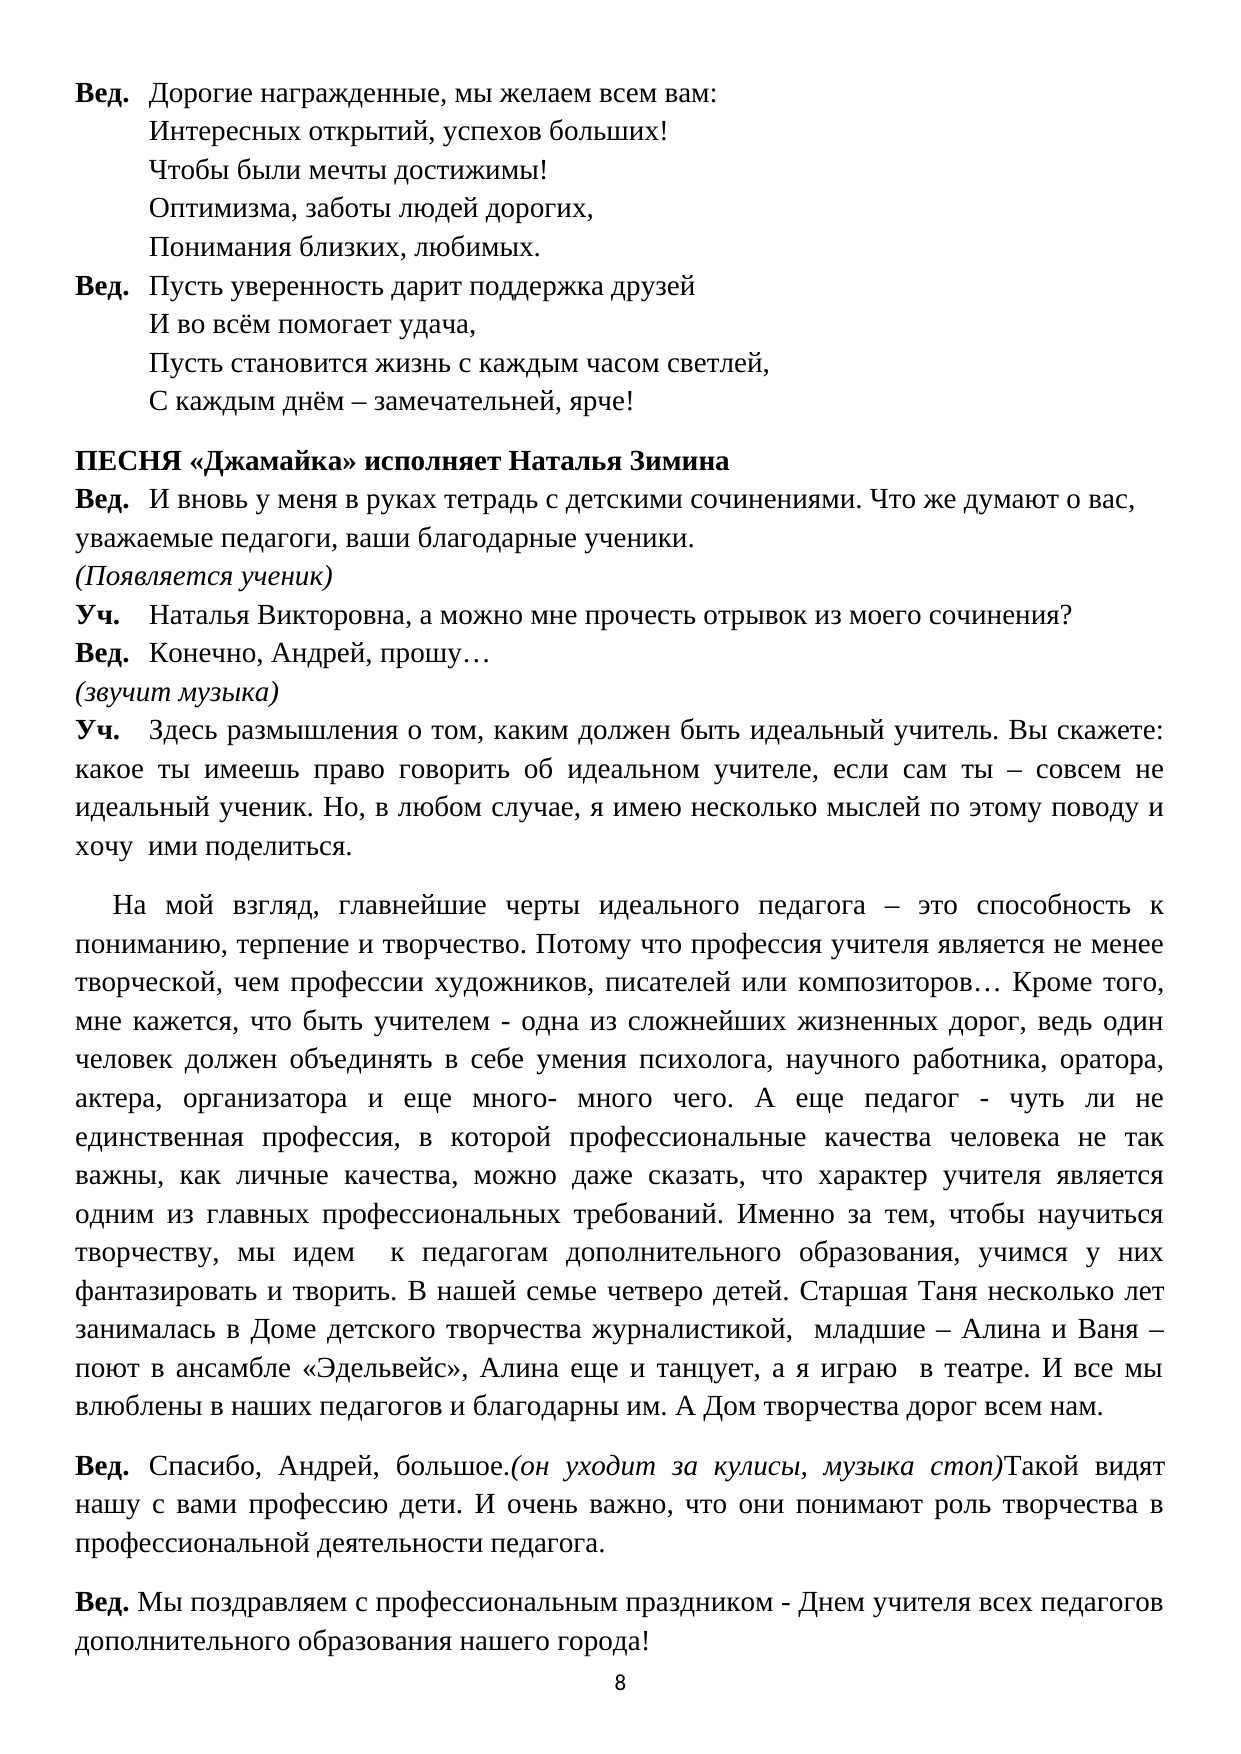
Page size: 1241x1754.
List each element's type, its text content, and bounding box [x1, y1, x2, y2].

text Вед. Спасибо, Андрей, большое.(он уходит за кулисы, музыка стоп)Такой видят нашу с вами профессию дети. И очень важно, что они понимают роль творчества в профессиональной деятельности педагога. [75, 1448, 1165, 1558]
text Уч. Здесь размышления о том, каким должен быть идеальный учитель. Вы скажете: какое ты имеешь право говорить об идеальном учителе, если сам ты – совсем не идеальный ученик. Но, в любом случае, я имею несколько мыслей по этому поводу и хочу ими поделиться. [75, 712, 1165, 862]
text Вед. Мы поздравляем с профессиональным праздником - Днем учителя всех педагогов дополнительного образования нашего города! [75, 1584, 1165, 1656]
text На мой взгляд, главнейшие черты идеального педагога – это способность к пониманию, терпение и творчество. Потому что профессия учителя является не менее творческой, чем профессии художников, писателей или композиторов… Кроме того, мне кажется, что быть учителем - одна из сложнейших жизненных дорог, ведь один человек должен объединять в себе умения психолога, научного работника, оратора, актера, организатора и еще много- много чего. А еще педагог - чуть ли не единственная профессия, в которой профессиональные качества человека не так важны, как личные качества, можно даже сказать, что характер учителя является одним из главных профессиональных требований. Именно за тем, чтобы научиться творчеству, мы идем к педагогам дополнительного образования, учимся у них фантазировать и творить. В нашей семье четверо детей. Старшая Таня несколько лет занималась в Доме детского творчества журналистикой, младшие – Алина и Ваня – поют в ансамбле «Эдельвейс», Алина еще и танцует, а я играю в театре. И все мы влюблены в наших педагогов и благодарны им. А Дом творчества дорог всем нам. [75, 887, 1165, 1422]
text Интересных открытий, успехов больших! Чтобы были мечты достижимы! Оптимизма, заботы людей дорогих, Понимания близких, любимых. [149, 113, 1165, 263]
text (Появляется ученик) [75, 558, 1165, 592]
text Вед. Дорогие награжденные, мы желаем всем вам: [75, 75, 1165, 108]
text Вед. Пусть уверенность дарит поддержка друзей И во всём помогает удача, Пусть становится жизнь с каждым часом светлей, С каждым днём – замечательней, ярче! [75, 268, 1165, 417]
text (звучит музыка) [75, 674, 1165, 707]
text Вед. Конечно, Андрей, прошу… [75, 635, 1165, 669]
text Уч. Наталья Викторовна, а можно мне прочесть отрывок из моего сочинения? [75, 597, 1165, 630]
text ПЕСНЯ «Джамайка» исполняет Наталья Зимина [75, 443, 1165, 476]
text Вед. И вновь у меня в руках тетрадь с детскими сочинениями. Что же думают о вас, уважаемые педагоги, ваши благодарные ученики. [75, 481, 1165, 553]
